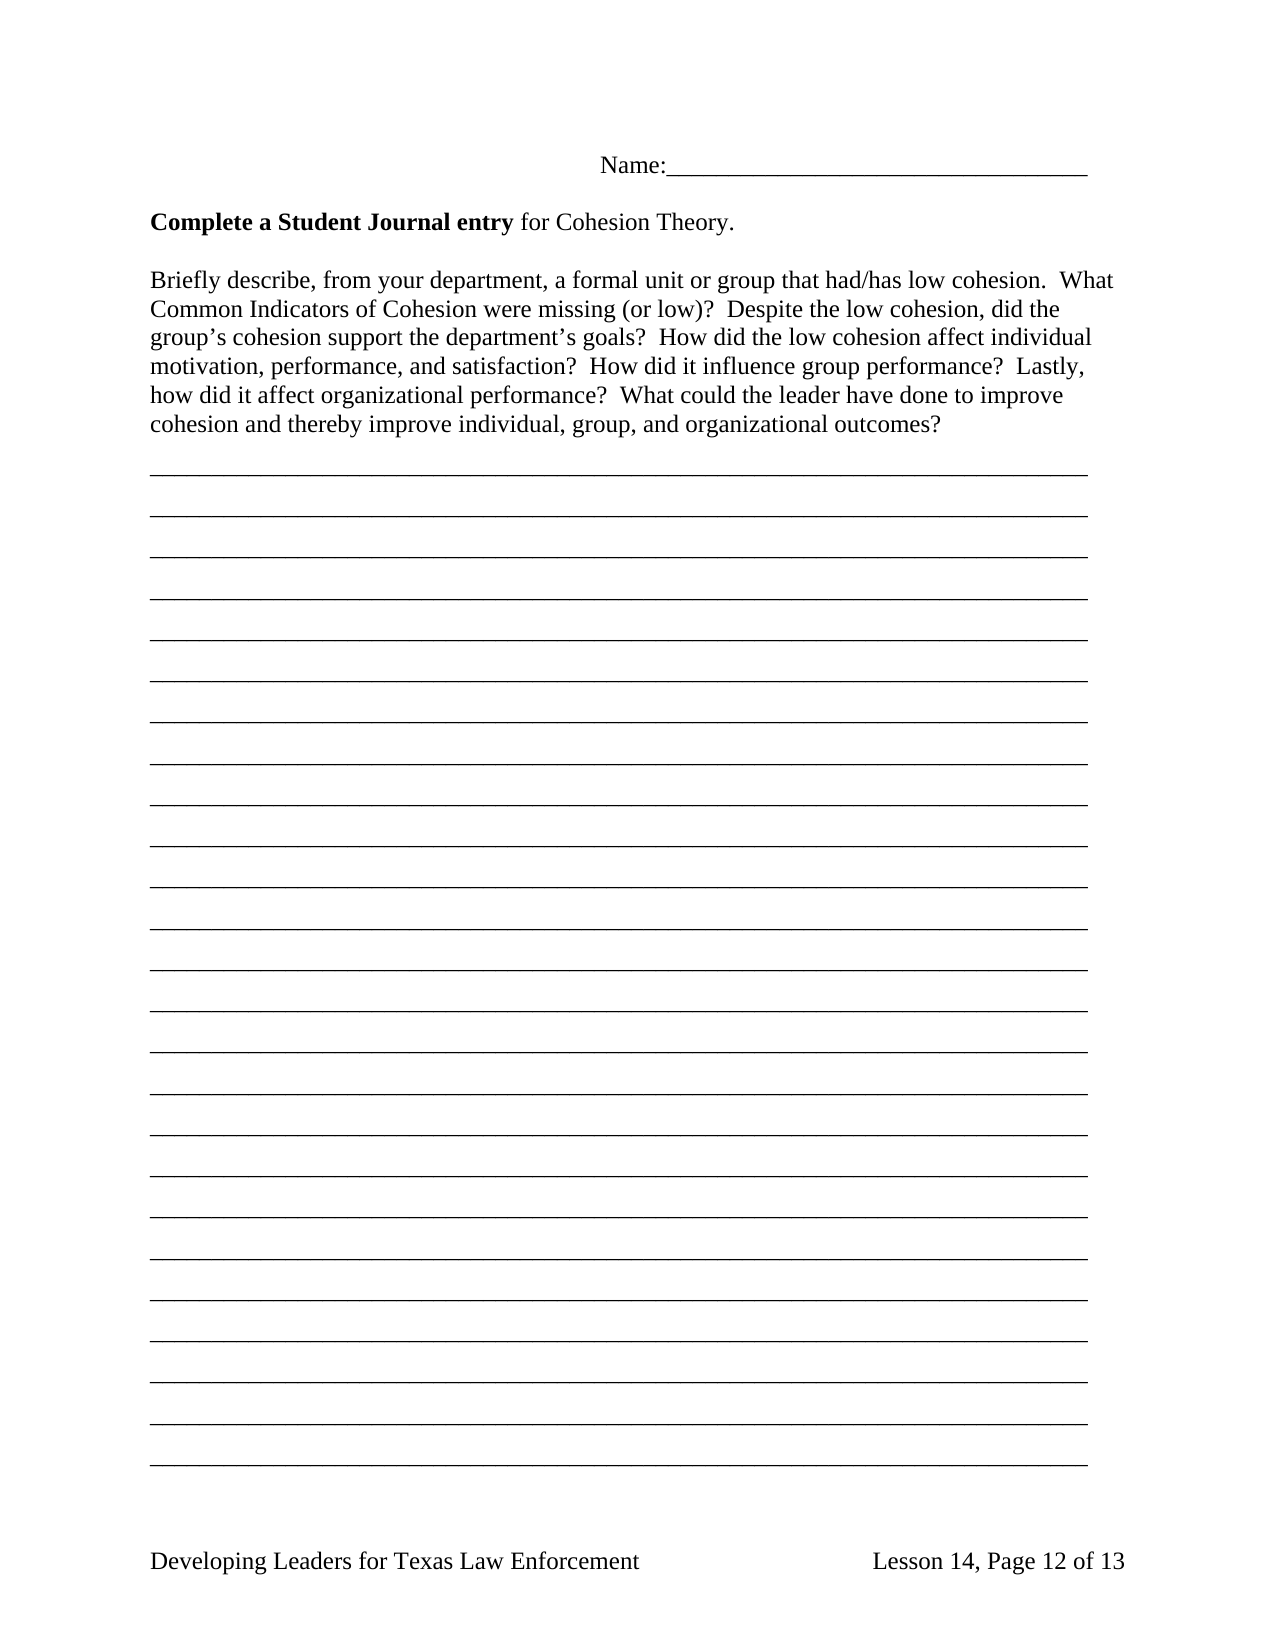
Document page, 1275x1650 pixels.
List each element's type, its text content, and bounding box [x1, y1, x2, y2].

text Briefly describe, from your department, a formal unit or group that had/has low cohesion. What Common Indicators of Cohesion were missing (or low)? Despite the low cohesion, did the group’s cohesion support the department’s goals? How did the low cohesion affect individual motivation, performance, and satisfaction? How did it influence group performance? Lastly, how did it affect organizational performance? What could the leader have done to improve cohesion and thereby improve individual, group, and organizational outcomes? [150, 265, 1125, 437]
text Complete a Student Journal entry for Cohesion Theory. [150, 207, 1125, 236]
text Name: [600, 150, 1125, 179]
